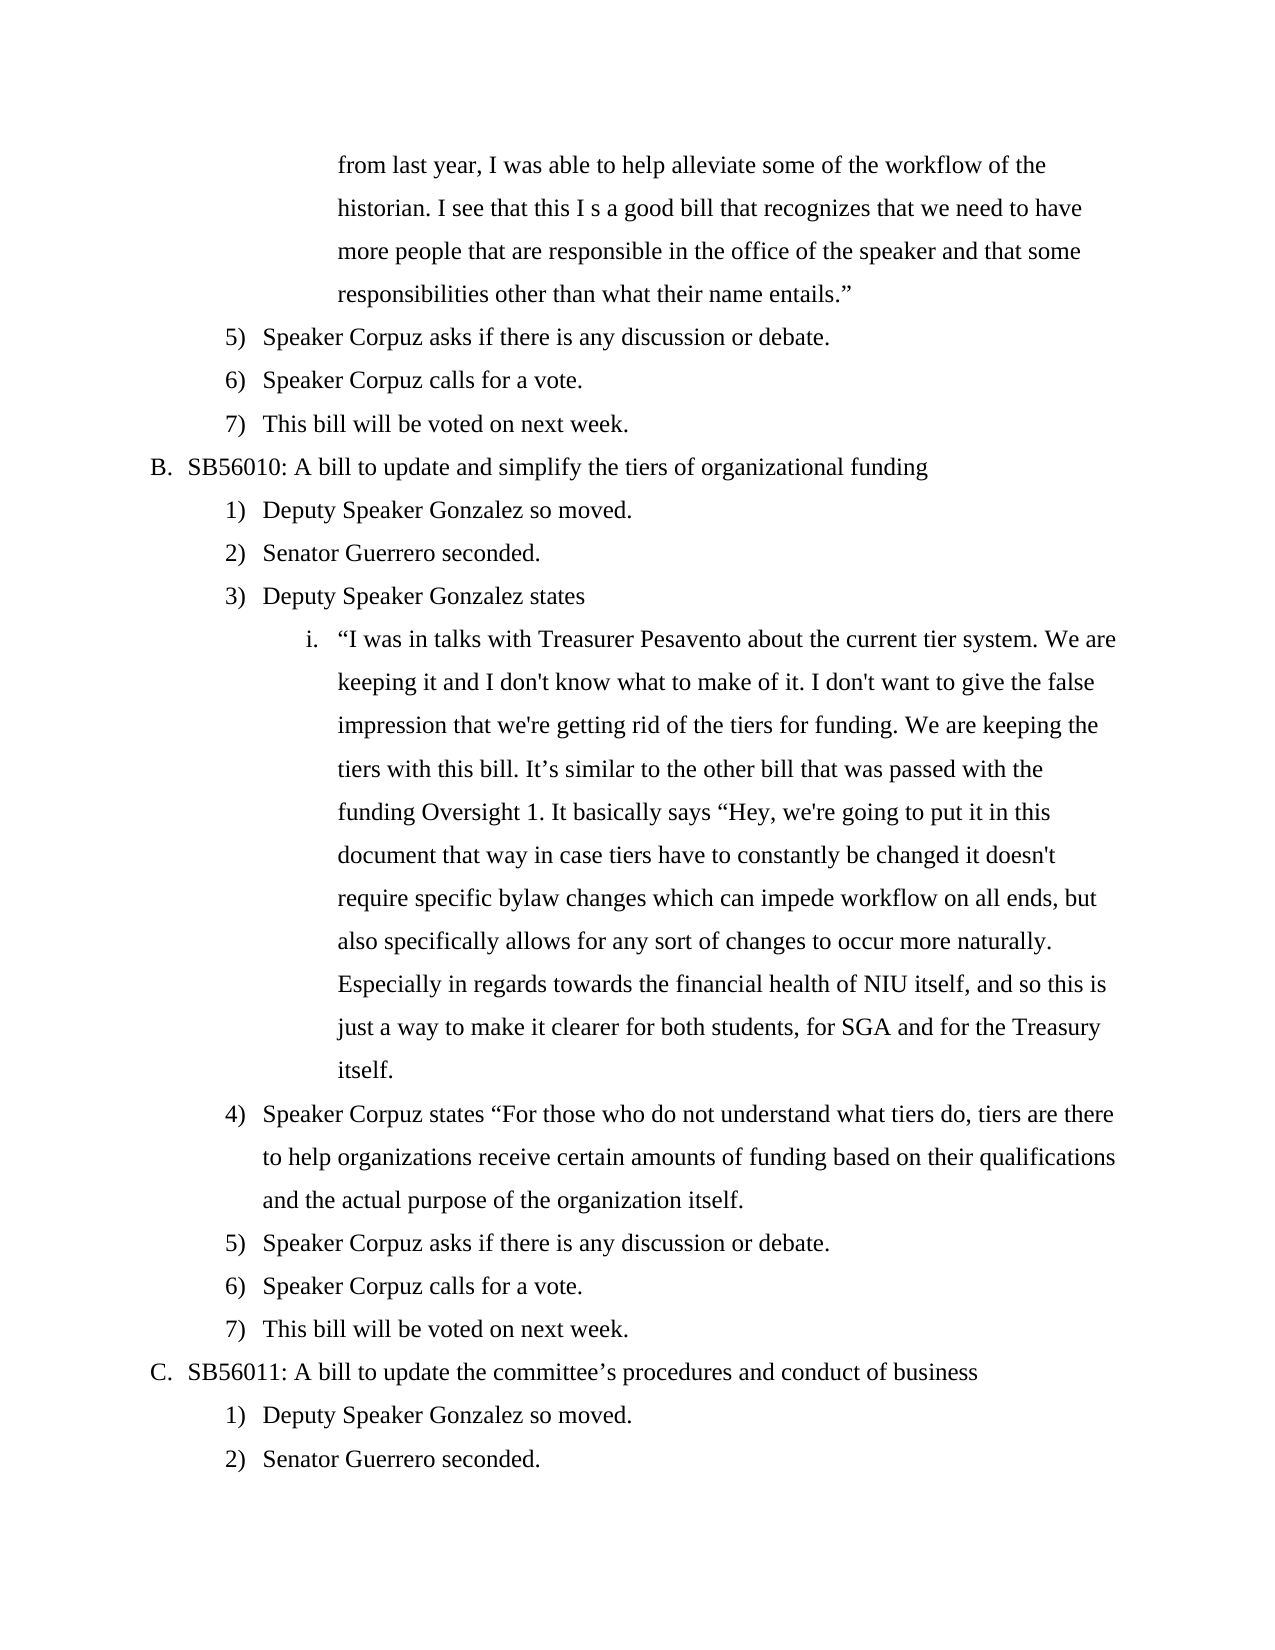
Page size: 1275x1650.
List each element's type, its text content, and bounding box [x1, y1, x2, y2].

list Senator Guerrero seconded. [225, 538, 1125, 567]
list SB56011: A bill to update the committee’s procedures and conduct of business [150, 1357, 1125, 1386]
list Speaker Corpuz calls for a vote. [225, 1271, 1125, 1300]
list “I was in talks with Treasurer Pesavento about the current tier system. We are keeping it and I don't know what to make of it. I don't want to give the false impression that we're getting rid of the tiers for funding. We are keeping the tiers with this bill. It’s similar to the other bill that was passed with the funding Oversight 1. It basically says “Hey, we're going to put it in this document that way in case tiers have to constantly be changed it doesn't require specific bylaw changes which can impede workflow on all ends, but also specifically allows for any sort of changes to occur more naturally. Especially in regards towards the financial health of NIU itself, and so this is just a way to make it clearer for both students, for SGA and for the Treasury itself. [319, 624, 1125, 1084]
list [319, 150, 1125, 308]
list Speaker Corpuz asks if there is any discussion or debate. [225, 322, 1125, 351]
list This bill will be voted on next week. [225, 1314, 1125, 1343]
list This bill will be voted on next week. [225, 409, 1125, 437]
list Speaker Corpuz states “For those who do not understand what tiers do, tiers are there to help organizations receive certain amounts of funding based on their qualifications and the actual purpose of the organization itself. [225, 1099, 1125, 1214]
list Senator Guerrero seconded. [225, 1444, 1125, 1472]
list Deputy Speaker Gonzalez so moved. [225, 1401, 1125, 1429]
list Deputy Speaker Gonzalez states [225, 581, 1125, 610]
list SB56010: A bill to update and simplify the tiers of organizational funding [150, 452, 1125, 481]
list Deputy Speaker Gonzalez so moved. [225, 495, 1125, 524]
list Speaker Corpuz asks if there is any discussion or debate. [225, 1228, 1125, 1257]
list Speaker Corpuz calls for a vote. [225, 366, 1125, 394]
